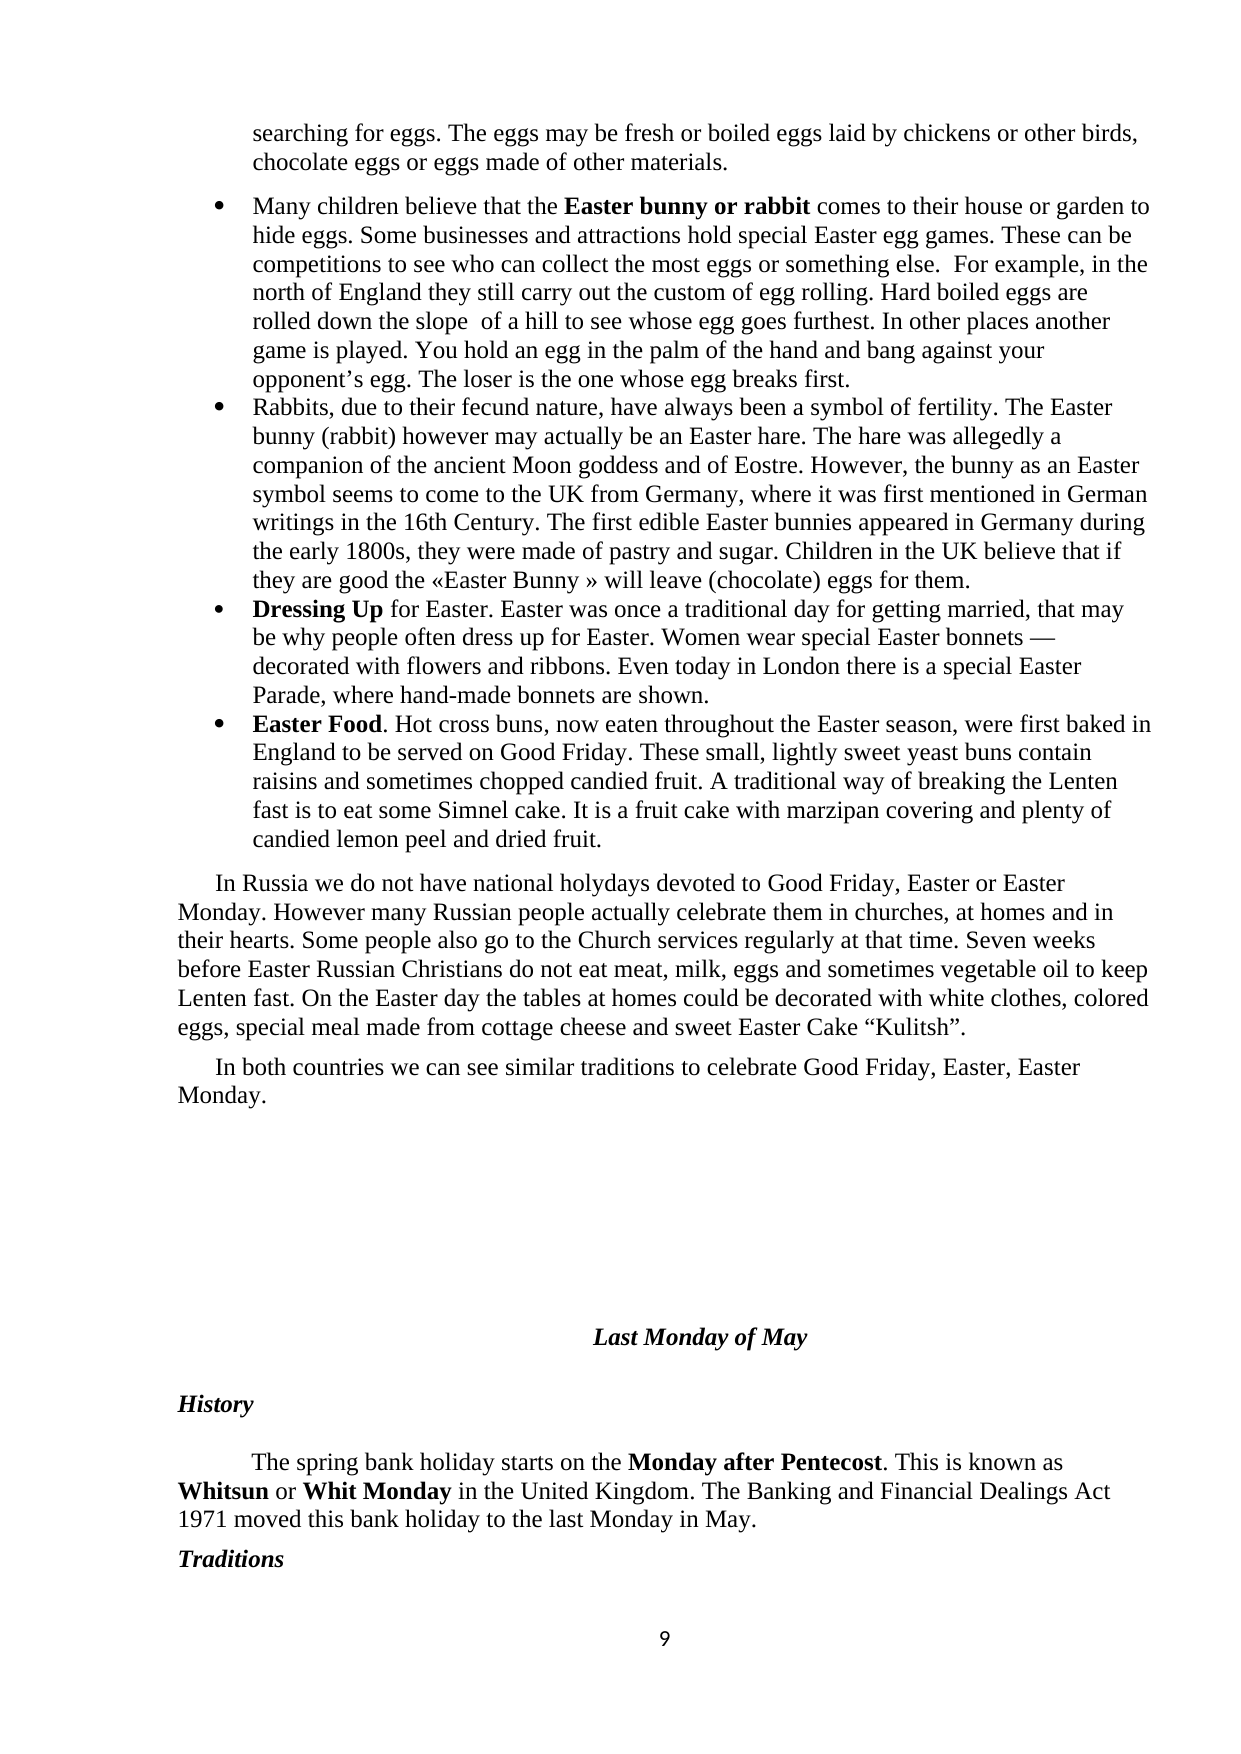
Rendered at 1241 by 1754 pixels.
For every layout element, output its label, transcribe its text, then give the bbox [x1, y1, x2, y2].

text History [177, 1380, 1152, 1418]
text The spring bank holiday starts on the Monday after Pentecost. This is known as Whitsun or Whit Monday in the United Kingdom. The Banking and Financial Dealings Act 1971 moved this bank holiday to the last Monday in May. [177, 1447, 1152, 1533]
list Many children believe that the Easter bunny or rabbit comes to their house or garden to hide eggs. Some businesses and attractions hold special Easter egg games. These can be competitions to see who can collect the most eggs or something else. For example, in the north of England they still carry out the custom of egg rolling. Hard boiled eggs are rolled down the slope of a hill to see whose egg goes furthest. In other places another game is played. You hold an egg in the palm of the hand and bang against your opponent’s egg. The loser is the one whose egg breaks first. [215, 191, 1152, 392]
text In both countries we can see similar traditions to celebrate Good Friday, Easter, Easter Monday. [177, 1052, 1152, 1109]
text Traditions [177, 1544, 1152, 1573]
list Dressing Up for Easter. Easter was once a traditional day for getting married, that may be why people often dress up for Easter. Women wear special Easter bonnets — decorated with flowers and ribbons. Even today in London there is a special Easter Parade, where hand-made bonnets are shown. [215, 594, 1152, 709]
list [215, 118, 1152, 176]
text Last Monday of May [177, 1322, 1152, 1351]
text In Russia we do not have national holydays devoted to Good Friday, Easter or Easter Monday. However many Russian people actually celebrate them in churches, at homes and in their hearts. Some people also go to the Church services regularly at that time. Seven weeks before Easter Russian Christians do not eat meat, milk, eggs and sometimes vegetable oil to keep Lenten fast. On the Easter day the tables at homes could be decorated with white clothes, colored eggs, special meal made from cottage cheese and sweet Easter Cake “Kulitsh”. [177, 868, 1152, 1041]
list Easter Food. Hot cross buns, now eaten throughout the Easter season, were first baked in England to be served on Good Friday. These small, lightly sweet yeast buns contain raisins and sometimes chopped candied fruit. A traditional way of breaking the Lenten fast is to eat some Simnel cake. It is a fruit cake with marzipan covering and plenty of candied lemon peel and dried fruit. [215, 709, 1152, 852]
list Rabbits, due to their fecund nature, have always been a symbol of fertility. The Easter bunny (rabbit) however may actually be an Easter hare. The hare was allegedly a companion of the ancient Moon goddess and of Eostre. However, the bunny as an Easter symbol seems to come to the UK from Germany, where it was first mentioned in German writings in the 16th Century. The first edible Easter bunnies appeared in Germany during the early 1800s, they were made of pastry and sugar. Children in the UK believe that if they are good the «Easter Bunny » will leave (chocolate) eggs for them. [215, 392, 1152, 594]
